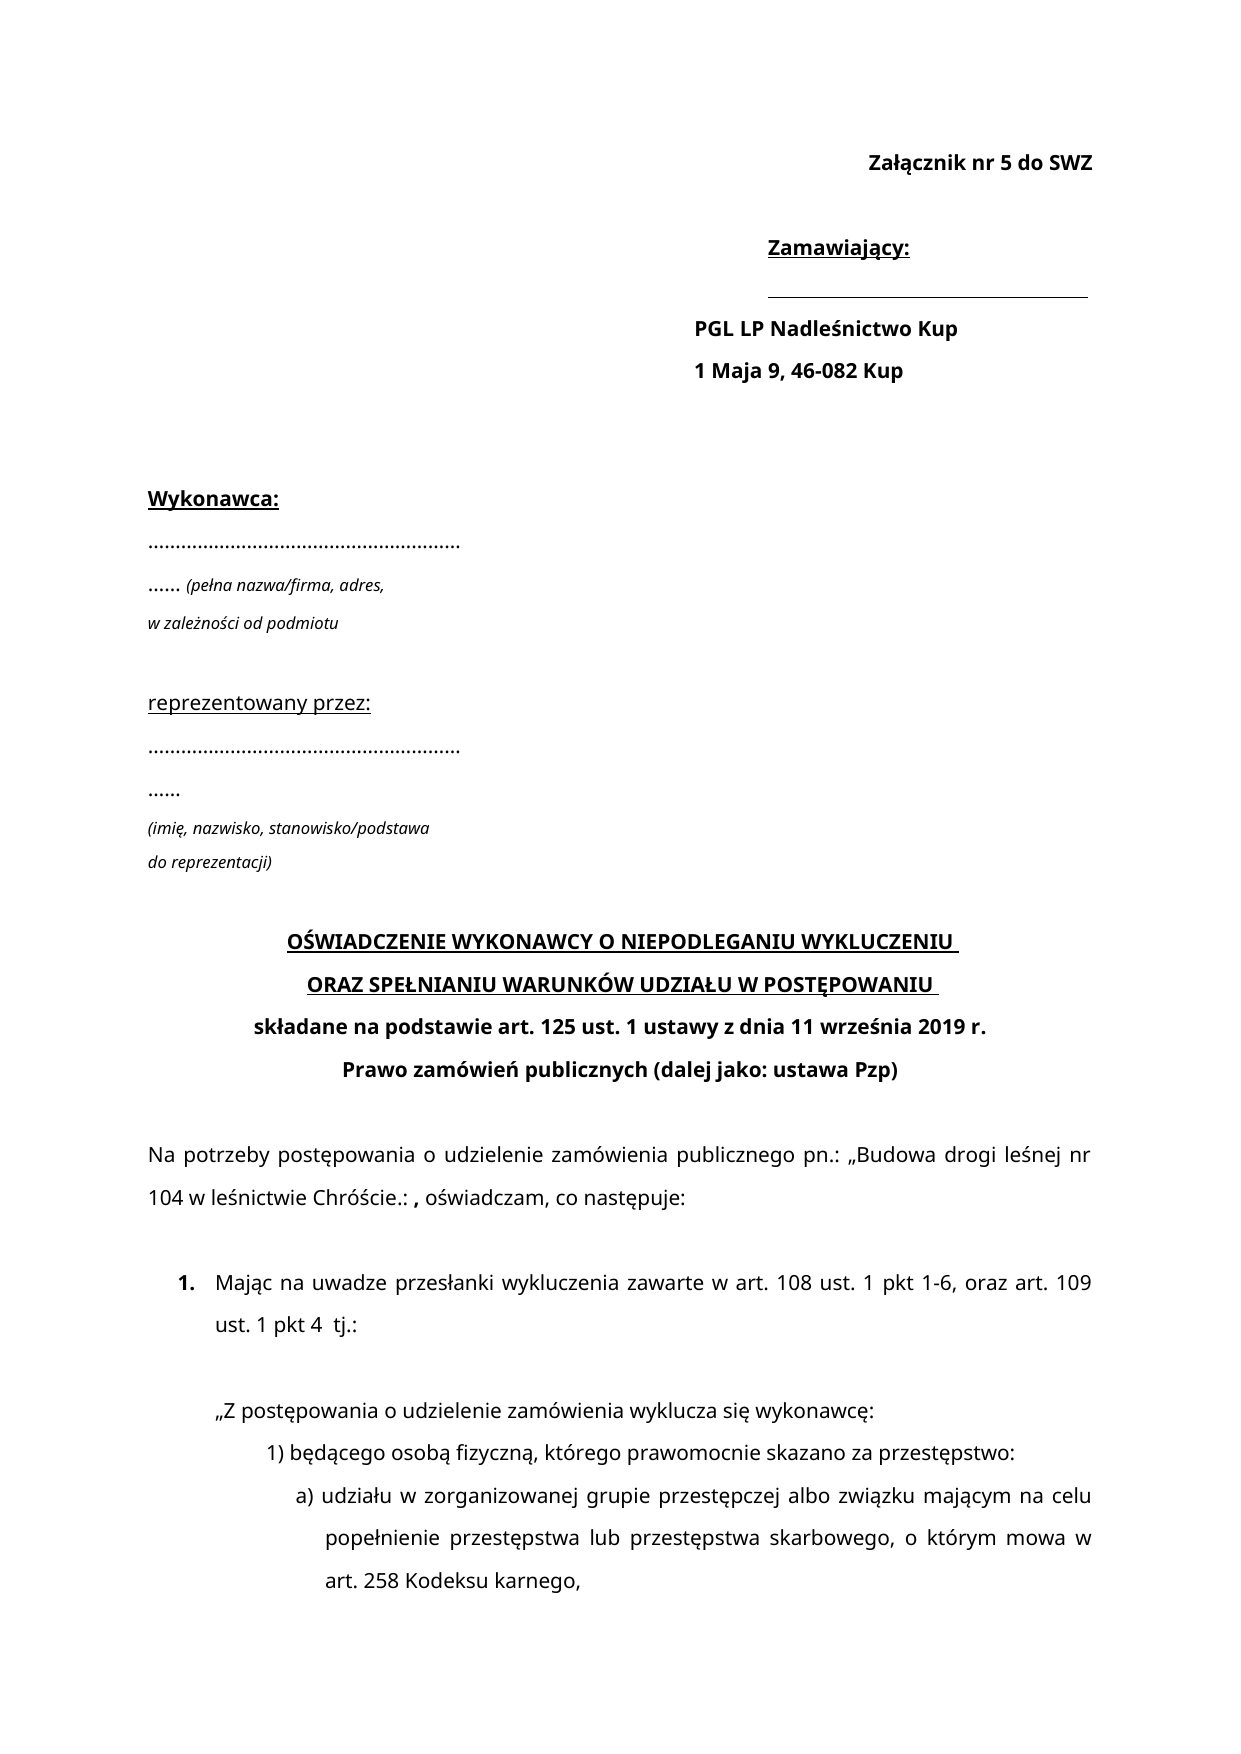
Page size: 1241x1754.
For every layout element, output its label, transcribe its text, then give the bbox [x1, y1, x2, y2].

list Mając na uwadze przesłanki wykluczenia zawarte w art. 108 ust. 1 pkt 1-6, oraz art. 109 ust. 1 pkt 4 tj.: [177, 1268, 1093, 1339]
text reprezentowany przez: [148, 688, 1093, 717]
text Na potrzeby postępowania o udzielenie zamówienia publicznego pn.: „Budowa drogi leśnej nr 104 w leśnictwie Chróście.: , oświadczam, co następuje: [148, 1140, 1093, 1211]
text ……………………………………………………… (pełna nazwa/firma, adres, [148, 527, 472, 598]
text PGL LP Nadleśnictwo Kup [694, 275, 1093, 342]
text „Z postępowania o udzielenie zamówienia wyklucza się wykonawcę: [215, 1396, 1093, 1424]
text 1) będącego osobą fizyczną, którego prawomocnie skazano za przestępstwo: [266, 1438, 1093, 1467]
text 1 Maja 9, 46-082 Kup [694, 356, 1093, 385]
text ORAZ SPEŁNIANIU WARUNKÓW UDZIAŁU W POSTĘPOWANIU [148, 970, 1093, 998]
text (imię, nazwisko, stanowisko/podstawa do reprezentacji) [148, 816, 472, 873]
text Załącznik nr 5 do SWZ [162, 148, 1093, 176]
text Zamawiający: [694, 233, 1093, 261]
text składane na podstawie art. 125 ust. 1 ustawy z dnia 11 września 2019 r. [148, 1012, 1093, 1041]
text w zależności od podmiotu [148, 612, 472, 634]
text ……………………………………………………… [148, 731, 472, 802]
text OŚWIADCZENIE WYKONAWCY O NIEPODLEGANIU WYKLUCZENIU [148, 927, 1093, 956]
text Wykonawca: [148, 484, 1093, 512]
text Prawo zamówień publicznych (dalej jako: ustawa Pzp) [148, 1055, 1093, 1083]
text a) udziału w zorganizowanej grupie przestępczej albo związku mającym na celu popełnienie przestępstwa lub przestępstwa skarbowego, o którym mowa w art. 258 Kodeksu karnego, [295, 1481, 1093, 1594]
